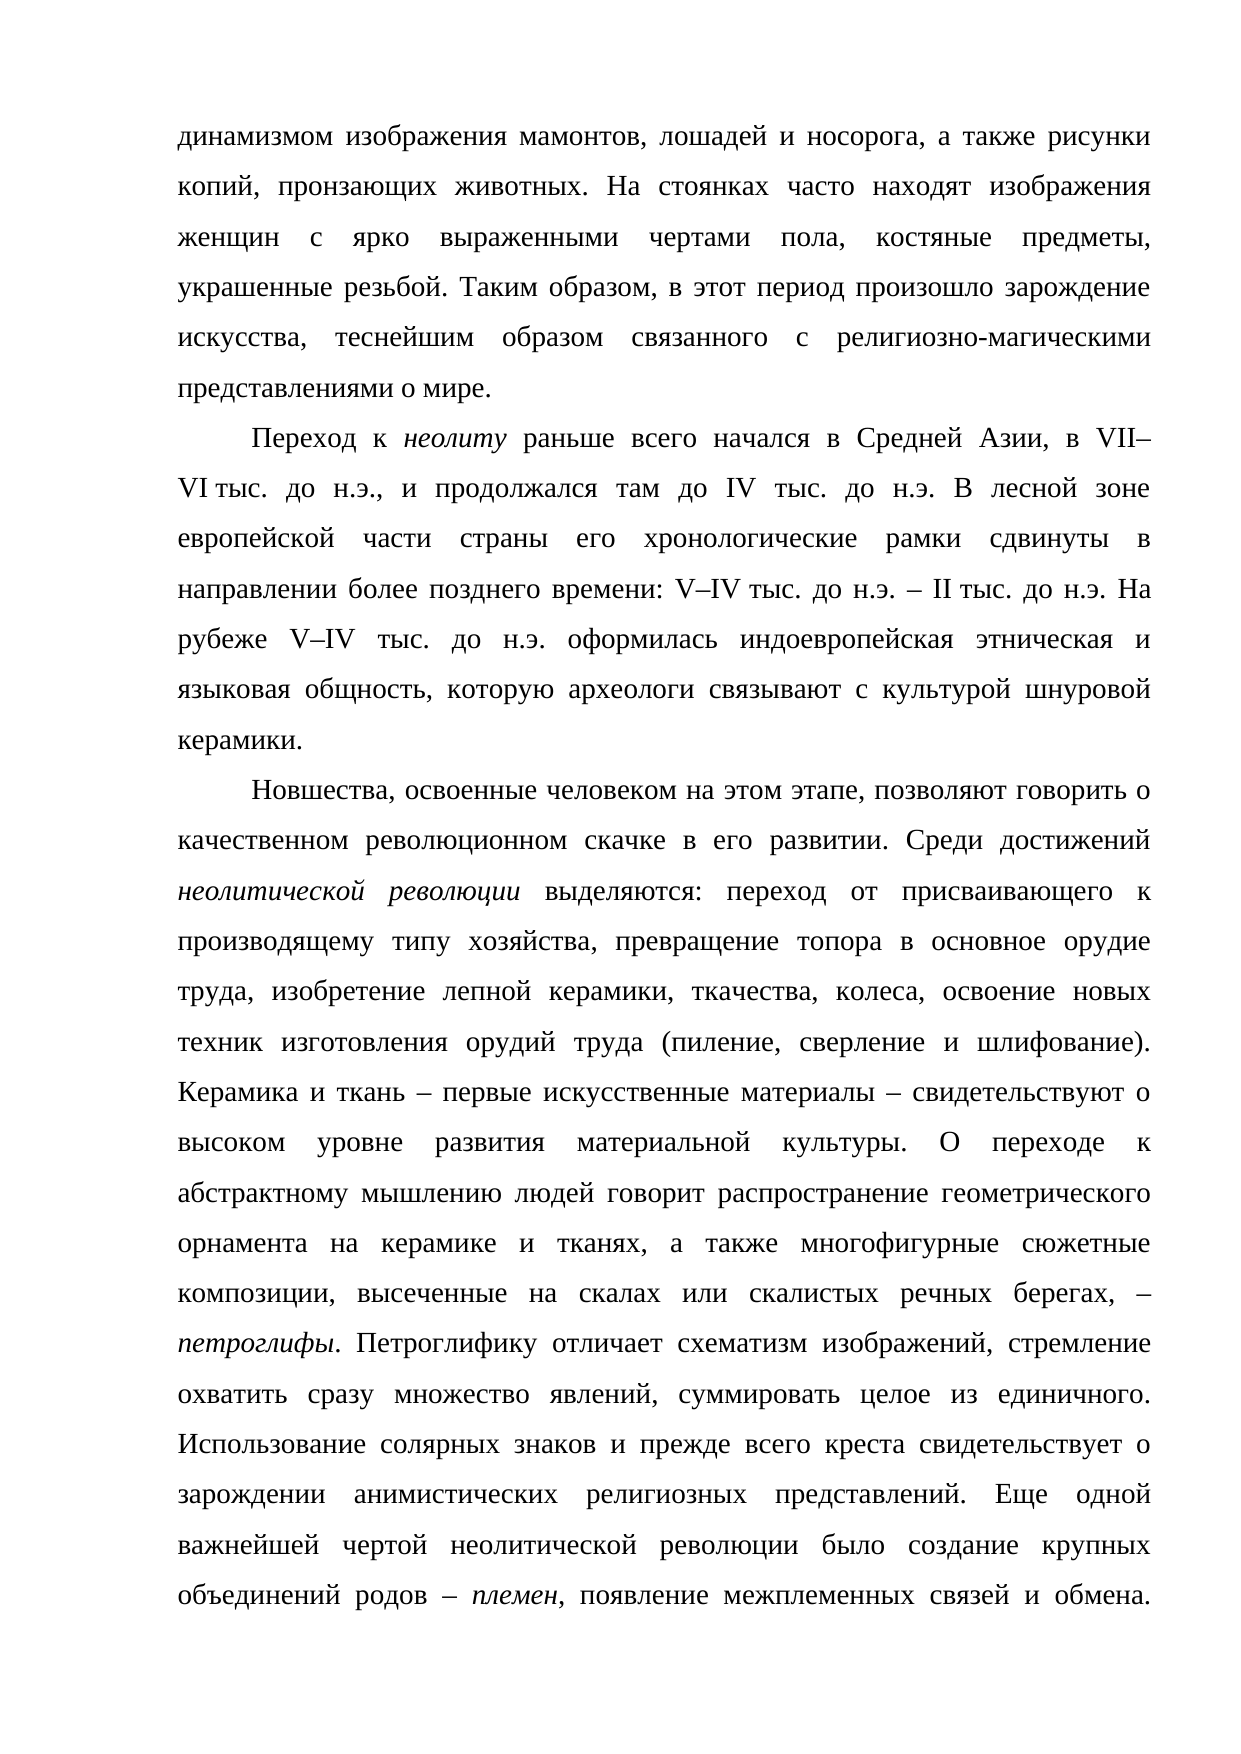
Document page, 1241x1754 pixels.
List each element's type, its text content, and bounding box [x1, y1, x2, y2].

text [177, 118, 1152, 403]
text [177, 772, 1152, 1611]
text Переход к неолиту раньше всего начался в Средней Азии, в VII–VI тыс. до н.э., и продолжался там до IV тыс. до н.э. В лесной зоне европейской части страны его хронологические рамки сдвинуты в направлении более позднего времени: V–IV тыс. до н.э. – II тыс. до н.э. На рубеже V–IV тыс. до н.э. оформилась индоевропейская этническая и языковая общность, которую археологи связывают с культурой шнуровой керамики. [177, 420, 1152, 755]
